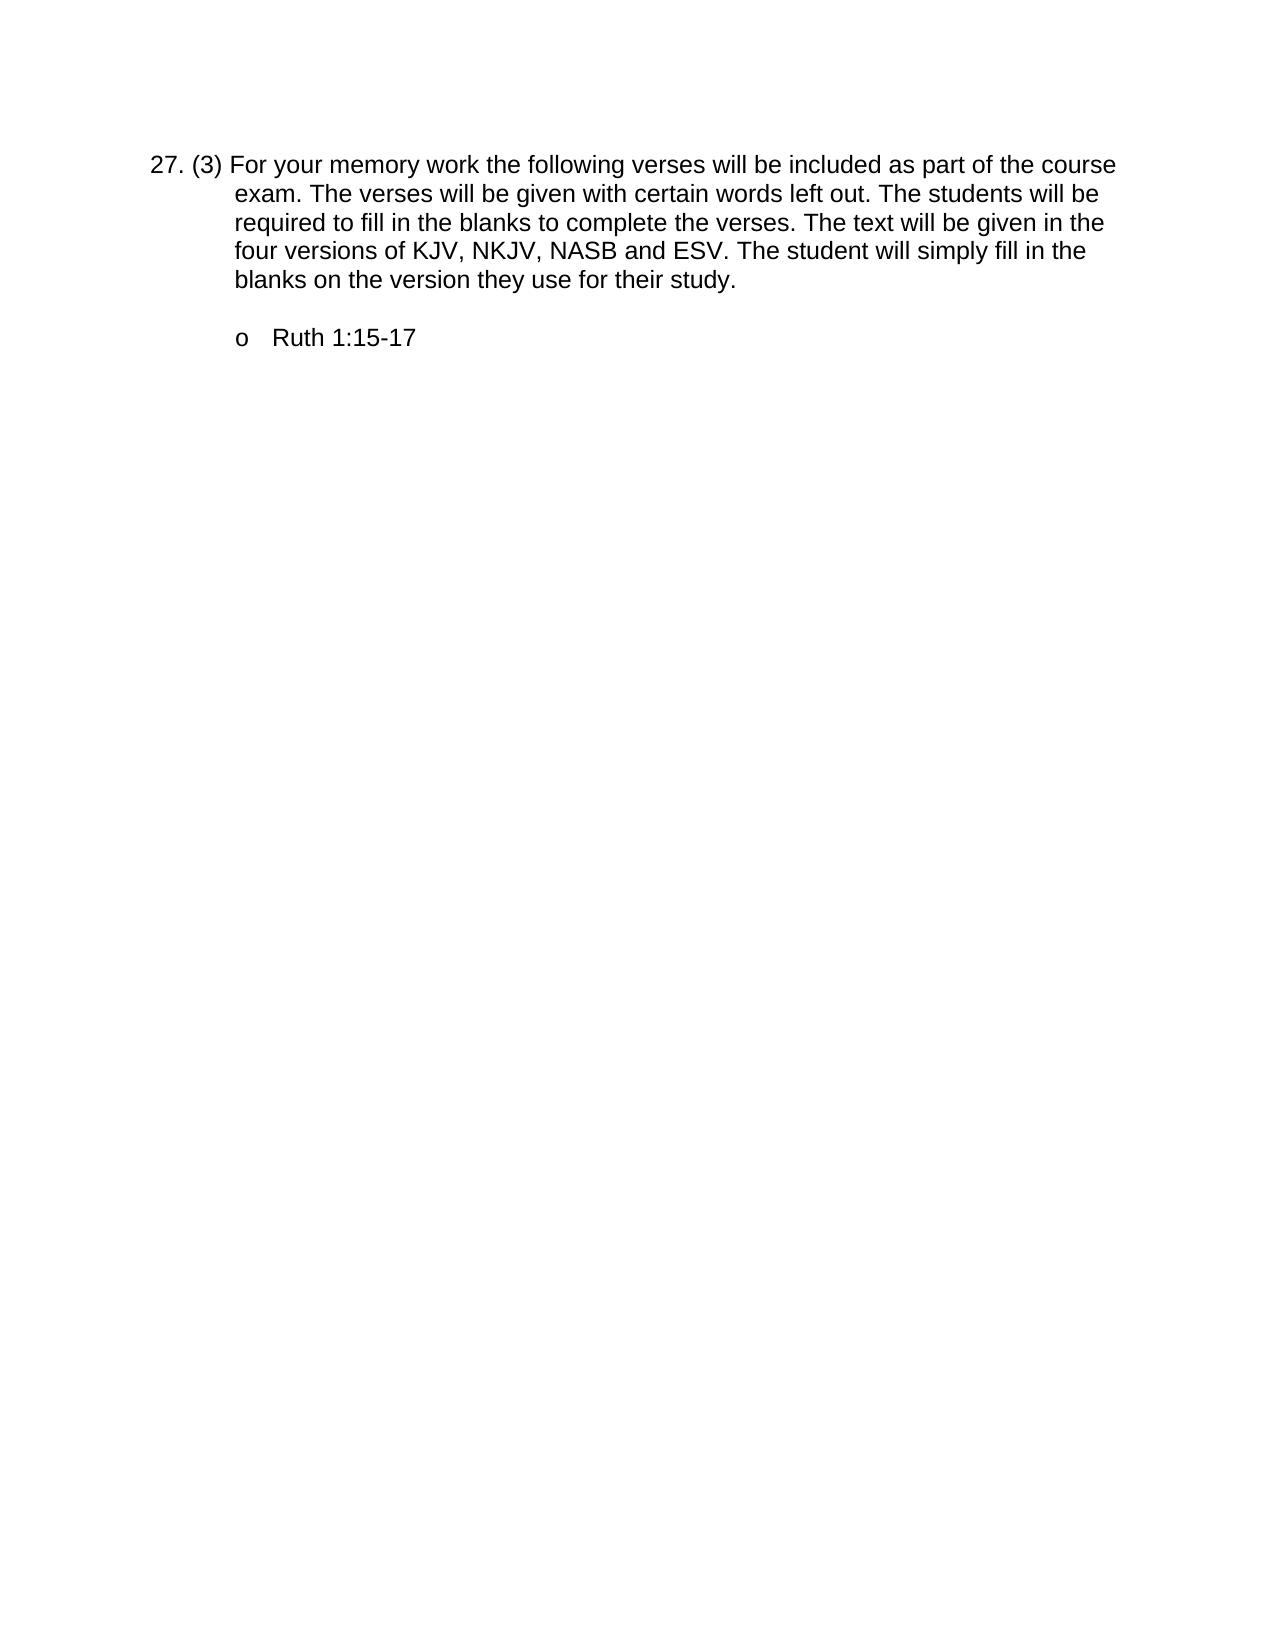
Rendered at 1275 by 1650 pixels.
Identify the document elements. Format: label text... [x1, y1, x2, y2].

list Ruth 1:15-17 [234, 322, 1125, 353]
text 27. (3) For your memory work the following verses will be included as part of the course exam. The verses will be given with certain words left out. The students will be required to fill in the blanks to complete the verses. The text will be given in the four versions of KJV, NKJV, NASB and ESV. The student will simply fill in the blanks on the version they use for their study. [150, 150, 1125, 294]
